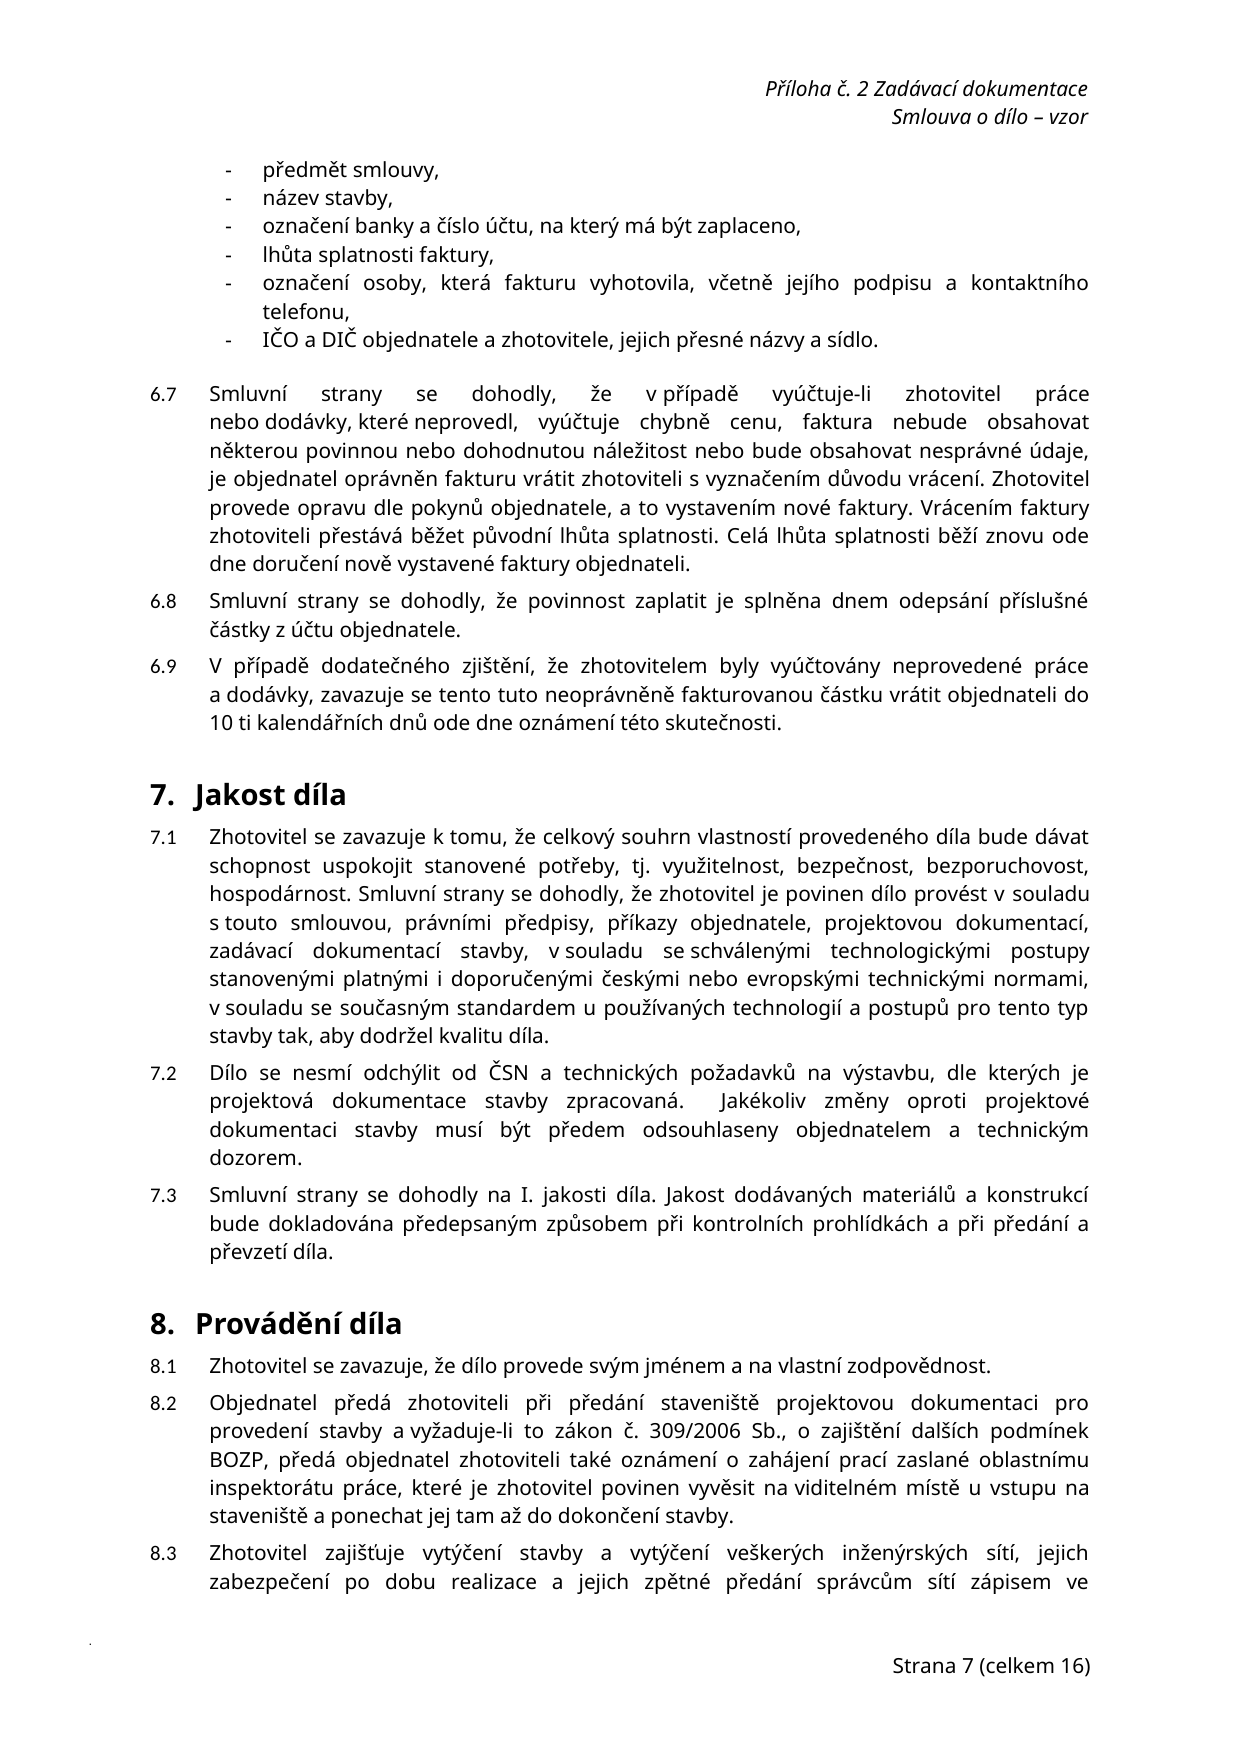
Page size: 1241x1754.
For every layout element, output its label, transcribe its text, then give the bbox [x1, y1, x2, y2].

subtitle Provádění díla [150, 1303, 1090, 1343]
subtitle Jakost díla [150, 774, 1090, 814]
subtitle Smluvní strany se dohodly, že v případě vyúčtuje-li zhotovitel práce nebo dodávky, které neprovedl, vyúčtuje chybně cenu, faktura nebude obsahovat některou povinnou nebo dohodnutou náležitost nebo bude obsahovat nesprávné údaje, je objednatel oprávněn fakturu vrátit zhotoviteli s vyznačením důvodu vrácení. Zhotovitel provede opravu dle pokynů objednatele, a to vystavením nové faktury. Vrácením faktury zhotoviteli přestává běžet původní lhůta splatnosti. Celá lhůta splatnosti běží znovu ode dne doručení nově vystavené faktury objednateli. [150, 379, 1090, 578]
list označení banky a číslo účtu, na který má být zaplaceno, [225, 212, 1090, 240]
subtitle Zhotovitel se zavazuje k tomu, že celkový souhrn vlastností provedeného díla bude dávat schopnost uspokojit stanovené potřeby, tj. využitelnost, bezpečnost, bezporuchovost, hospodárnost. Smluvní strany se dohodly, že zhotovitel je povinen dílo provést v souladu s touto smlouvou, právními předpisy, příkazy objednatele, projektovou dokumentací, zadávací dokumentací stavby, v souladu se schválenými technologickými postupy stanovenými platnými i doporučenými českými nebo evropskými technickými normami, v souladu se současným standardem u používaných technologií a postupů pro tento typ stavby tak, aby dodržel kvalitu díla. [150, 822, 1090, 1050]
subtitle Smluvní strany se dohodly, že povinnost zaplatit je splněna dnem odepsání příslušné částky z účtu objednatele. [150, 586, 1090, 643]
list IČO a DIČ objednatele a zhotovitele, jejich přesné názvy a sídlo. [225, 325, 1090, 354]
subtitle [150, 1538, 1090, 1595]
subtitle Zhotovitel se zavazuje, že dílo provede svým jménem a na vlastní zodpovědnost. [150, 1351, 1090, 1379]
list lhůta splatnosti faktury, [225, 240, 1090, 268]
list označení osoby, která fakturu vyhotovila, včetně jejího podpisu a kontaktního telefonu, [225, 268, 1090, 325]
list předmět smlouvy, [225, 155, 1090, 183]
subtitle Dílo se nesmí odchýlit od ČSN a technických požadavků na výstavbu, dle kterých je projektová dokumentace stavby zpracovaná. Jakékoliv změny oproti projektové dokumentaci stavby musí být předem odsouhlaseny objednatelem a technickým dozorem. [150, 1058, 1090, 1172]
subtitle V případě dodatečného zjištění, že zhotovitelem byly vyúčtovány neprovedené práce a dodávky, zavazuje se tento tuto neoprávněně fakturovanou částku vrátit objednateli do 10 ti kalendářních dnů ode dne oznámení této skutečnosti. [150, 651, 1090, 737]
subtitle Objednatel předá zhotoviteli při předání staveniště projektovou dokumentaci pro provedení stavby a vyžaduje-li to zákon č. 309/2006 Sb., o zajištění dalších podmínek BOZP, předá objednatel zhotoviteli také oznámení o zahájení prací zaslané oblastnímu inspektorátu práce, které je zhotovitel povinen vyvěsit na viditelném místě u vstupu na staveniště a ponechat jej tam až do dokončení stavby. [150, 1388, 1090, 1530]
subtitle Smluvní strany se dohodly na I. jakosti díla. Jakost dodávaných materiálů a konstrukcí bude dokladována předepsaným způsobem při kontrolních prohlídkách a při předání a převzetí díla. [150, 1180, 1090, 1266]
list název stavby, [225, 183, 1090, 212]
